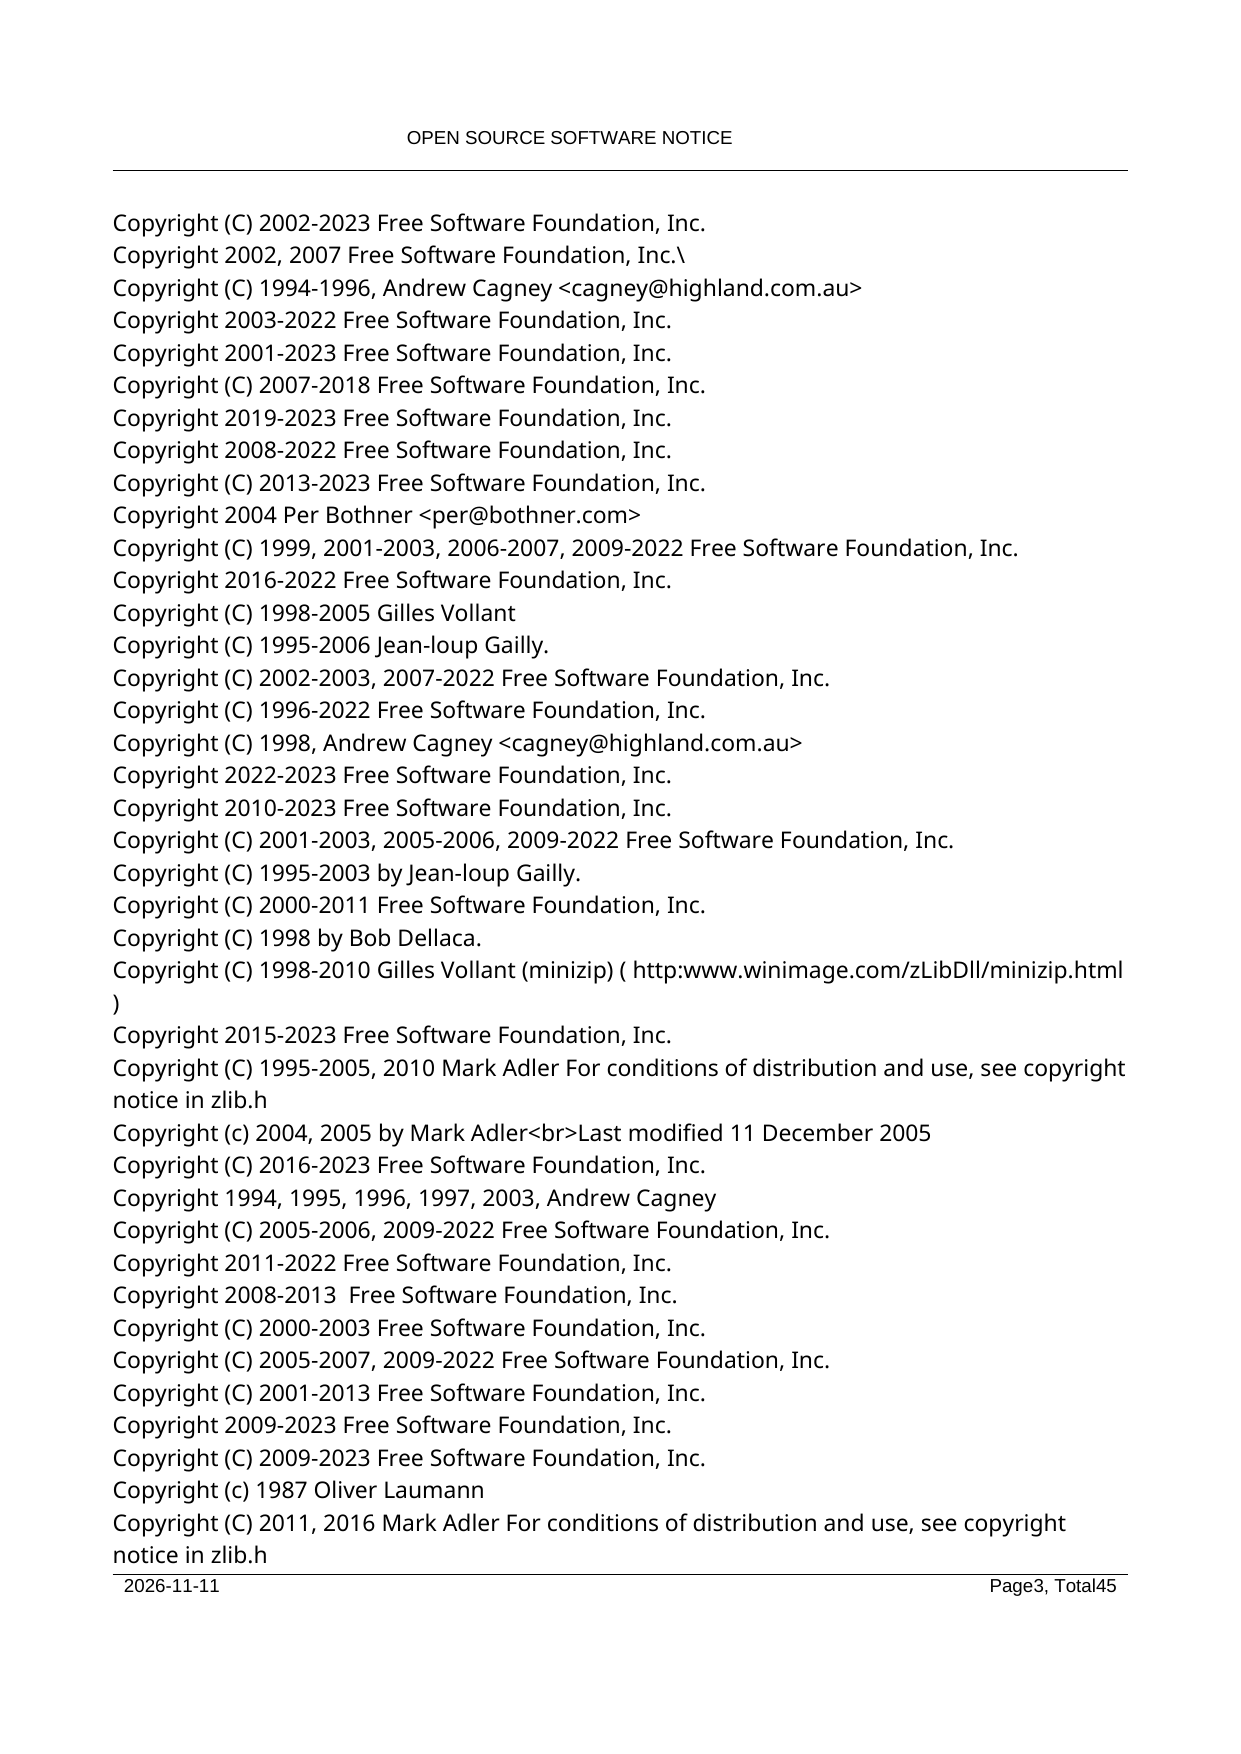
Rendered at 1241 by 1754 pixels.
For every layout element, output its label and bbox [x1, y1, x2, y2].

text [112, 206, 1128, 1571]
